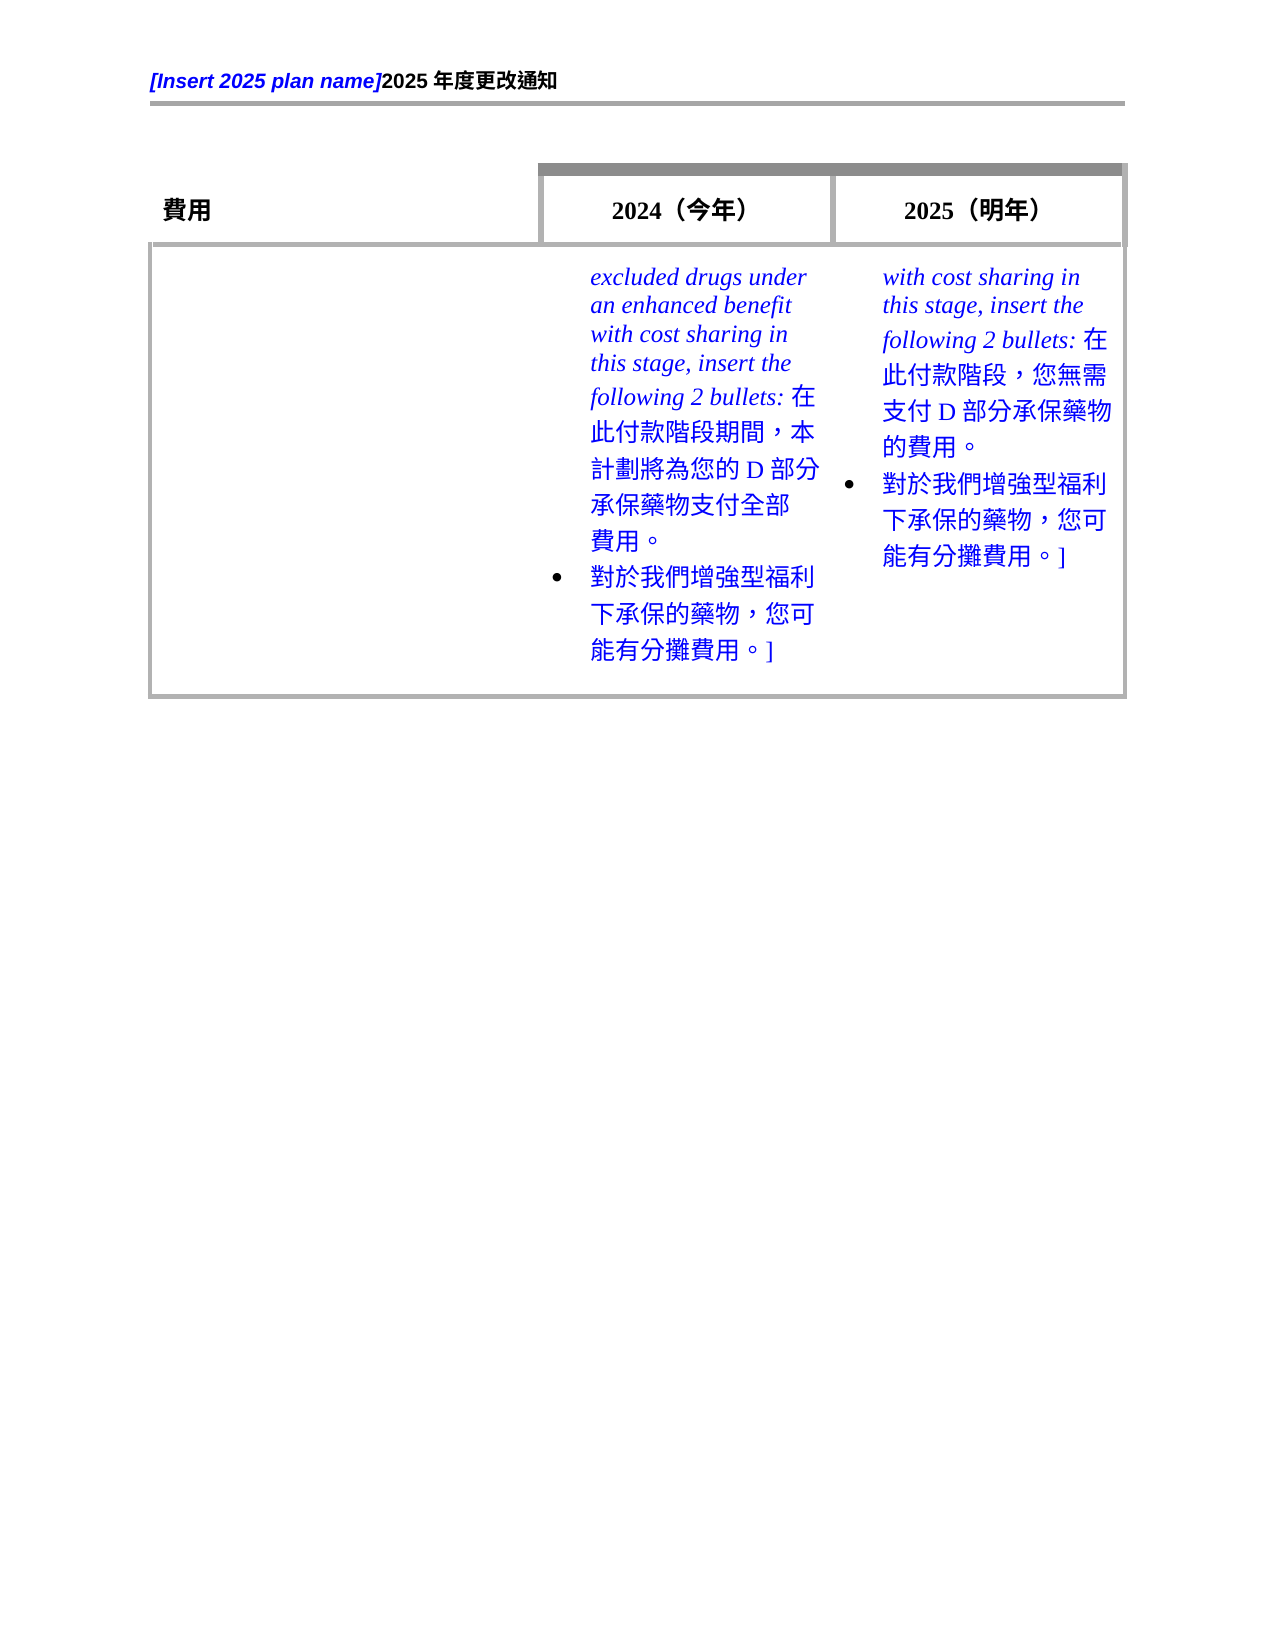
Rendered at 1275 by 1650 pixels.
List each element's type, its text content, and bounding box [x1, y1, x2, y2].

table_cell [833, 242, 1123, 694]
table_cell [152, 243, 541, 694]
table_header 2024（今年） [544, 176, 830, 242]
table_header 費用 [150, 163, 538, 242]
table_header 2025（明年） [836, 176, 1122, 242]
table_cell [541, 247, 833, 694]
